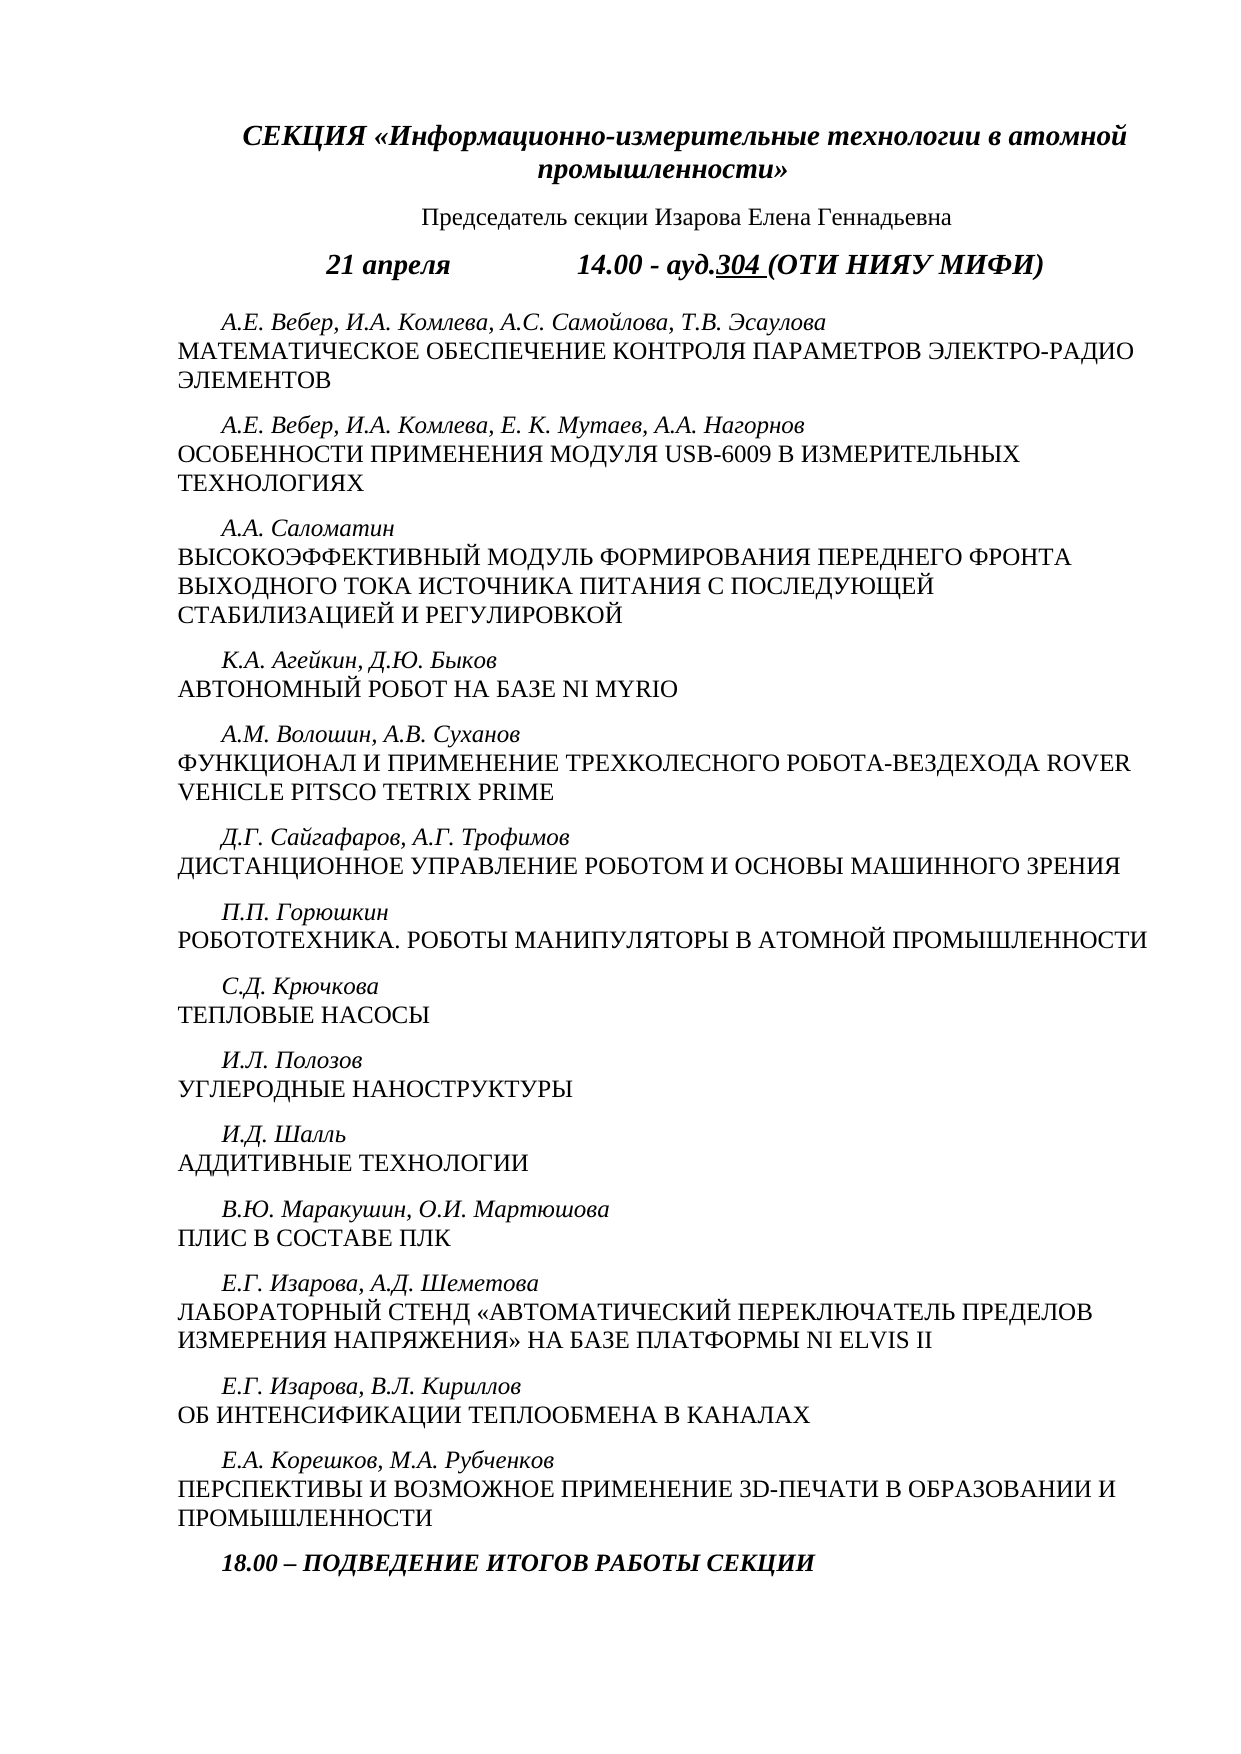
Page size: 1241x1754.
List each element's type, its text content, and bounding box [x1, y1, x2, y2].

text ФУНКЦИОНАЛ И ПРИМЕНЕНИЕ ТРЕХКОЛЕСНОГО РОБОТА-ВЕЗДЕХОДА ROVER VEHICLE PITSCO TETRIX PRIME [177, 748, 1152, 806]
text МАТЕМАТИЧЕСКОЕ ОБЕСПЕЧЕНИЕ КОНТРОЛЯ ПАРАМЕТРОВ ЭЛЕКТРО-РАДИО ЭЛЕМЕНТОВ [177, 336, 1152, 394]
text И.Л. Полозов [177, 1045, 1152, 1074]
text А.Е. Вебер, И.А. Комлева, Е. К. Мутаев, А.А. Нагорнов [177, 410, 1152, 439]
text ТЕПЛОВЫЕ НАСОСЫ [177, 1000, 1152, 1028]
text Д.Г. Сайгафаров, А.Г. Трофимов [177, 822, 1152, 851]
text 21 апреля 14.00 - ауд.304 (ОТИ НИЯУ МИФИ) [177, 247, 1152, 281]
text РОБОТОТЕХНИКА. РОБОТЫ МАНИПУЛЯТОРЫ В АТОМНОЙ ПРОМЫШЛЕННОСТИ [177, 926, 1152, 954]
text ПЛИС В СОСТАВЕ ПЛК [177, 1223, 1152, 1251]
text В.Ю. Маракушин, О.И. Мартюшова [177, 1194, 1152, 1223]
text ДИСТАНЦИОННОЕ УПРАВЛЕНИЕ РОБОТОМ И ОСНОВЫ МАШИННОГО ЗРЕНИЯ [177, 851, 1152, 880]
text ВЫСОКОЭФФЕКТИВНЫЙ МОДУЛЬ ФОРМИРОВАНИЯ ПЕРЕДНЕГО ФРОНТА ВЫХОДНОГО ТОКА ИСТОЧНИКА ПИТАНИЯ С ПОСЛЕДУЮЩЕЙ СТАБИЛИЗАЦИЕЙ И РЕГУЛИРОВКОЙ [177, 542, 1152, 628]
text ОБ ИНТЕНСИФИКАЦИИ ТЕПЛООБМЕНА В КАНАЛАХ [177, 1400, 1152, 1429]
text А.М. Волошин, А.В. Суханов [177, 719, 1152, 748]
text Е.Г. Изарова, В.Л. Кириллов [177, 1371, 1152, 1400]
text 18.00 – ПОДВЕДЕНИЕ ИТОГОВ РАБОТЫ СЕКЦИИ [177, 1548, 1152, 1577]
text И.Д. Шалль [177, 1119, 1152, 1148]
text АВТОНОМНЫЙ РОБОТ НА БАЗЕ NI MYRIO [177, 674, 1152, 703]
text Председатель секции Изарова Елена Геннадьевна [177, 202, 1152, 231]
text СЕКЦИЯ «Информационно-измерительные технологии в атомной промышленности» [177, 118, 1152, 185]
text А.Е. Вебер, И.А. Комлева, А.С. Самойлова, Т.В. Эсаулова [177, 307, 1152, 336]
text ОСОБЕННОСТИ ПРИМЕНЕНИЯ МОДУЛЯ USB-6009 В ИЗМЕРИТЕЛЬНЫХ ТЕХНОЛОГИЯХ [177, 439, 1152, 497]
text УГЛЕРОДНЫЕ НАНОСТРУКТУРЫ [177, 1074, 1152, 1103]
text К.А. Агейкин, Д.Ю. Быков [177, 645, 1152, 674]
text С.Д. Крючкова [177, 971, 1152, 1000]
text П.П. Горюшкин [177, 897, 1152, 926]
text ЛАБОРАТОРНЫЙ СТЕНД «АВТОМАТИЧЕСКИЙ ПЕРЕКЛЮЧАТЕЛЬ ПРЕДЕЛОВ ИЗМЕРЕНИЯ НАПРЯЖЕНИЯ» НА БАЗЕ ПЛАТФОРМЫ NI ELVIS II [177, 1297, 1152, 1354]
text А.А. Саломатин [177, 513, 1152, 542]
text Е.А. Корешков, М.А. Рубченков [177, 1445, 1152, 1474]
text Е.Г. Изарова, А.Д. Шеметова [177, 1268, 1152, 1297]
text АДДИТИВНЫЕ ТЕХНОЛОГИИ [177, 1148, 1152, 1177]
text ПЕРСПЕКТИВЫ И ВОЗМОЖНОЕ ПРИМЕНЕНИЕ 3D-ПЕЧАТИ В ОБРАЗОВАНИИ И ПРОМЫШЛЕННОСТИ [177, 1474, 1152, 1532]
